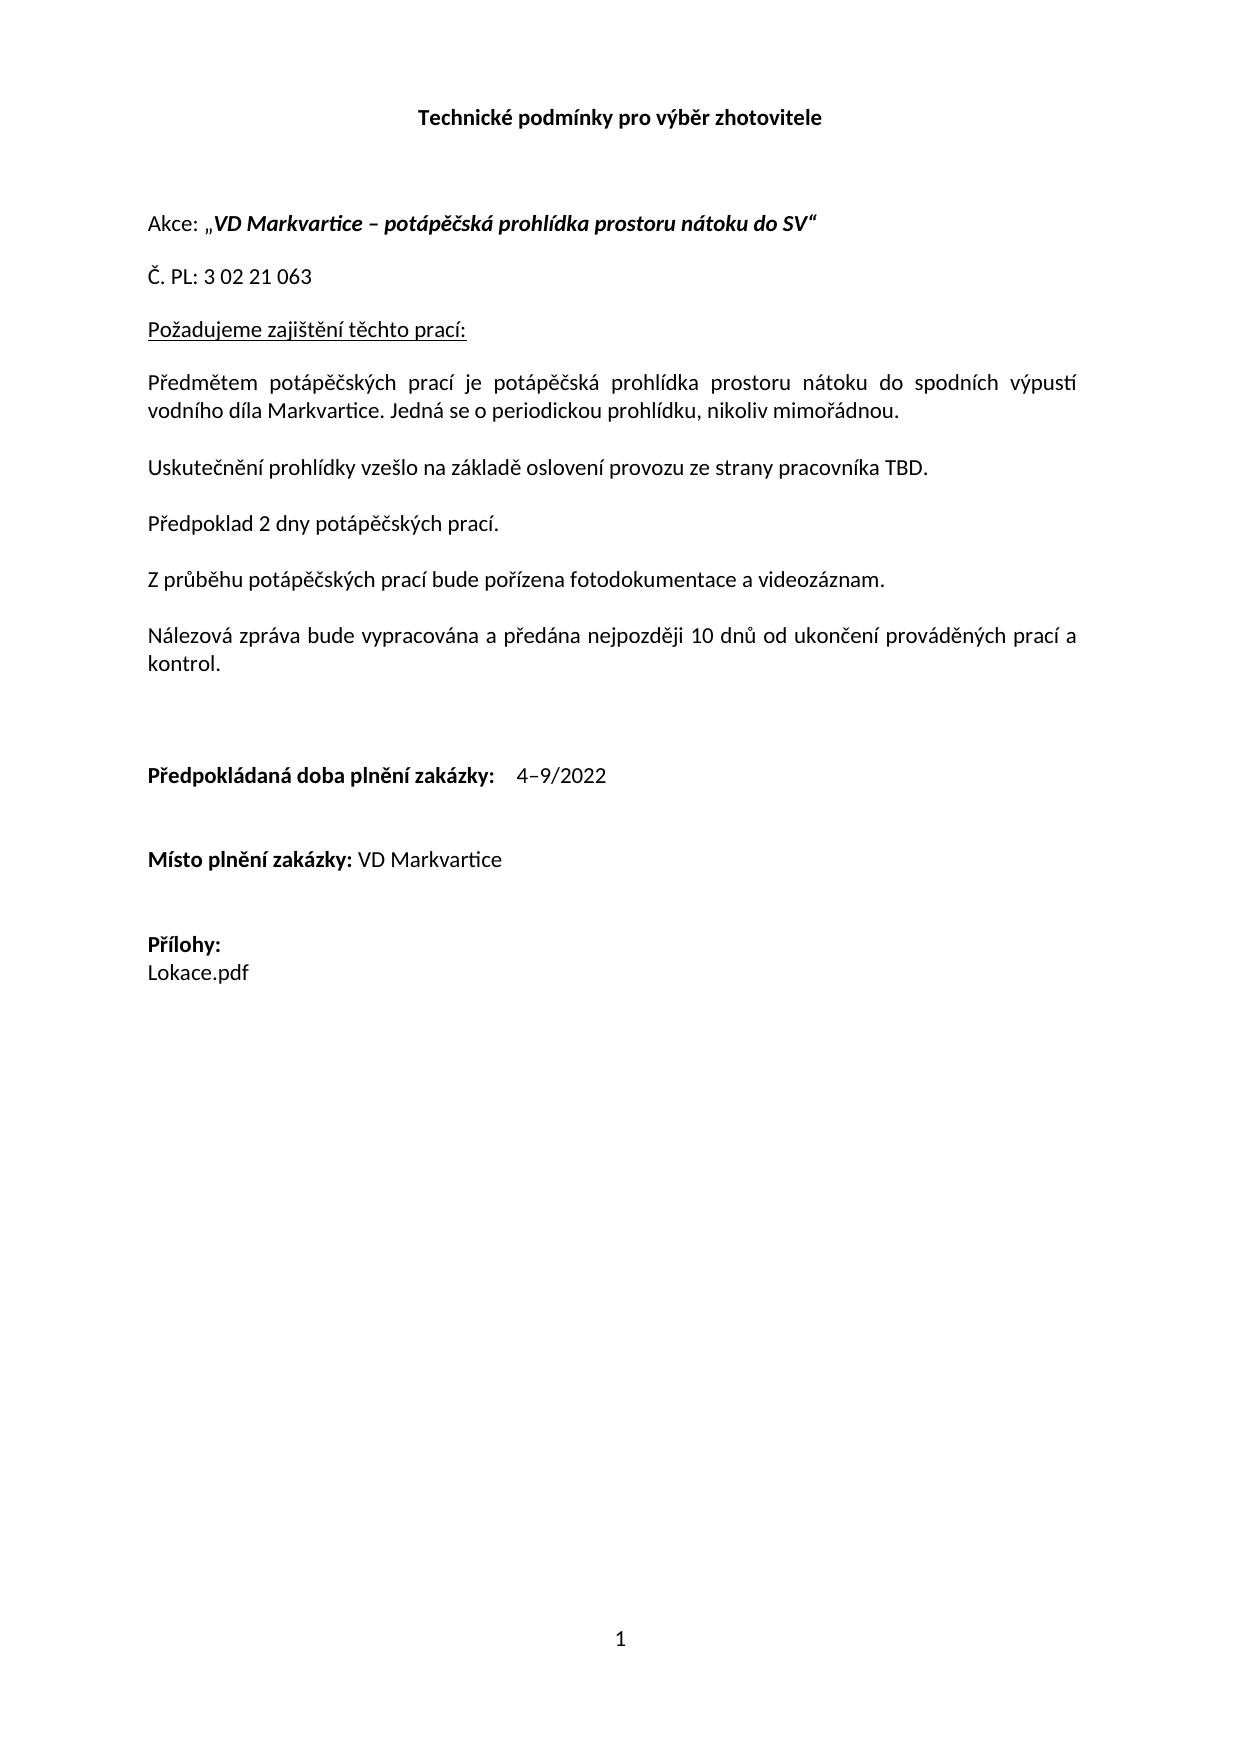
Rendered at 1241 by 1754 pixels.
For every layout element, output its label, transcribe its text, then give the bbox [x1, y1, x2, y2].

text Místo plnění zakázky: VD Markvartice [148, 846, 1078, 874]
text Č. PL: 3 02 21 063 [148, 262, 1093, 291]
text Předmětem potápěčských prací je potápěčská prohlídka prostoru nátoku do spodních výpustí vodního díla Markvartice. Jedná se o periodickou prohlídku, nikoliv mimořádnou. [148, 368, 1078, 424]
text Předpokládaná doba plnění zakázky: 4–9/2022 [148, 762, 1078, 789]
text Uskutečnění prohlídky vzešlo na základě oslovení provozu ze strany pracovníka TBD. [148, 453, 1078, 481]
text Lokace.pdf [148, 958, 1093, 986]
text Požadujeme zajištění těchto prací: [148, 316, 1093, 343]
text Technické podmínky pro výběr zhotovitele [148, 103, 1093, 131]
text Přílohy: [148, 930, 1078, 958]
text Z průběhu potápěčských prací bude pořízena fotodokumentace a videozáznam. [148, 565, 1078, 593]
text Akce: „VD Markvartice – potápěčská prohlídka prostoru nátoku do SV“ [148, 209, 1093, 237]
text Nálezová zpráva bude vypracována a předána nejpozději 10 dnů od ukončení prováděných prací a kontrol. [148, 621, 1078, 677]
text Předpoklad 2 dny potápěčských prací. [148, 509, 1078, 537]
